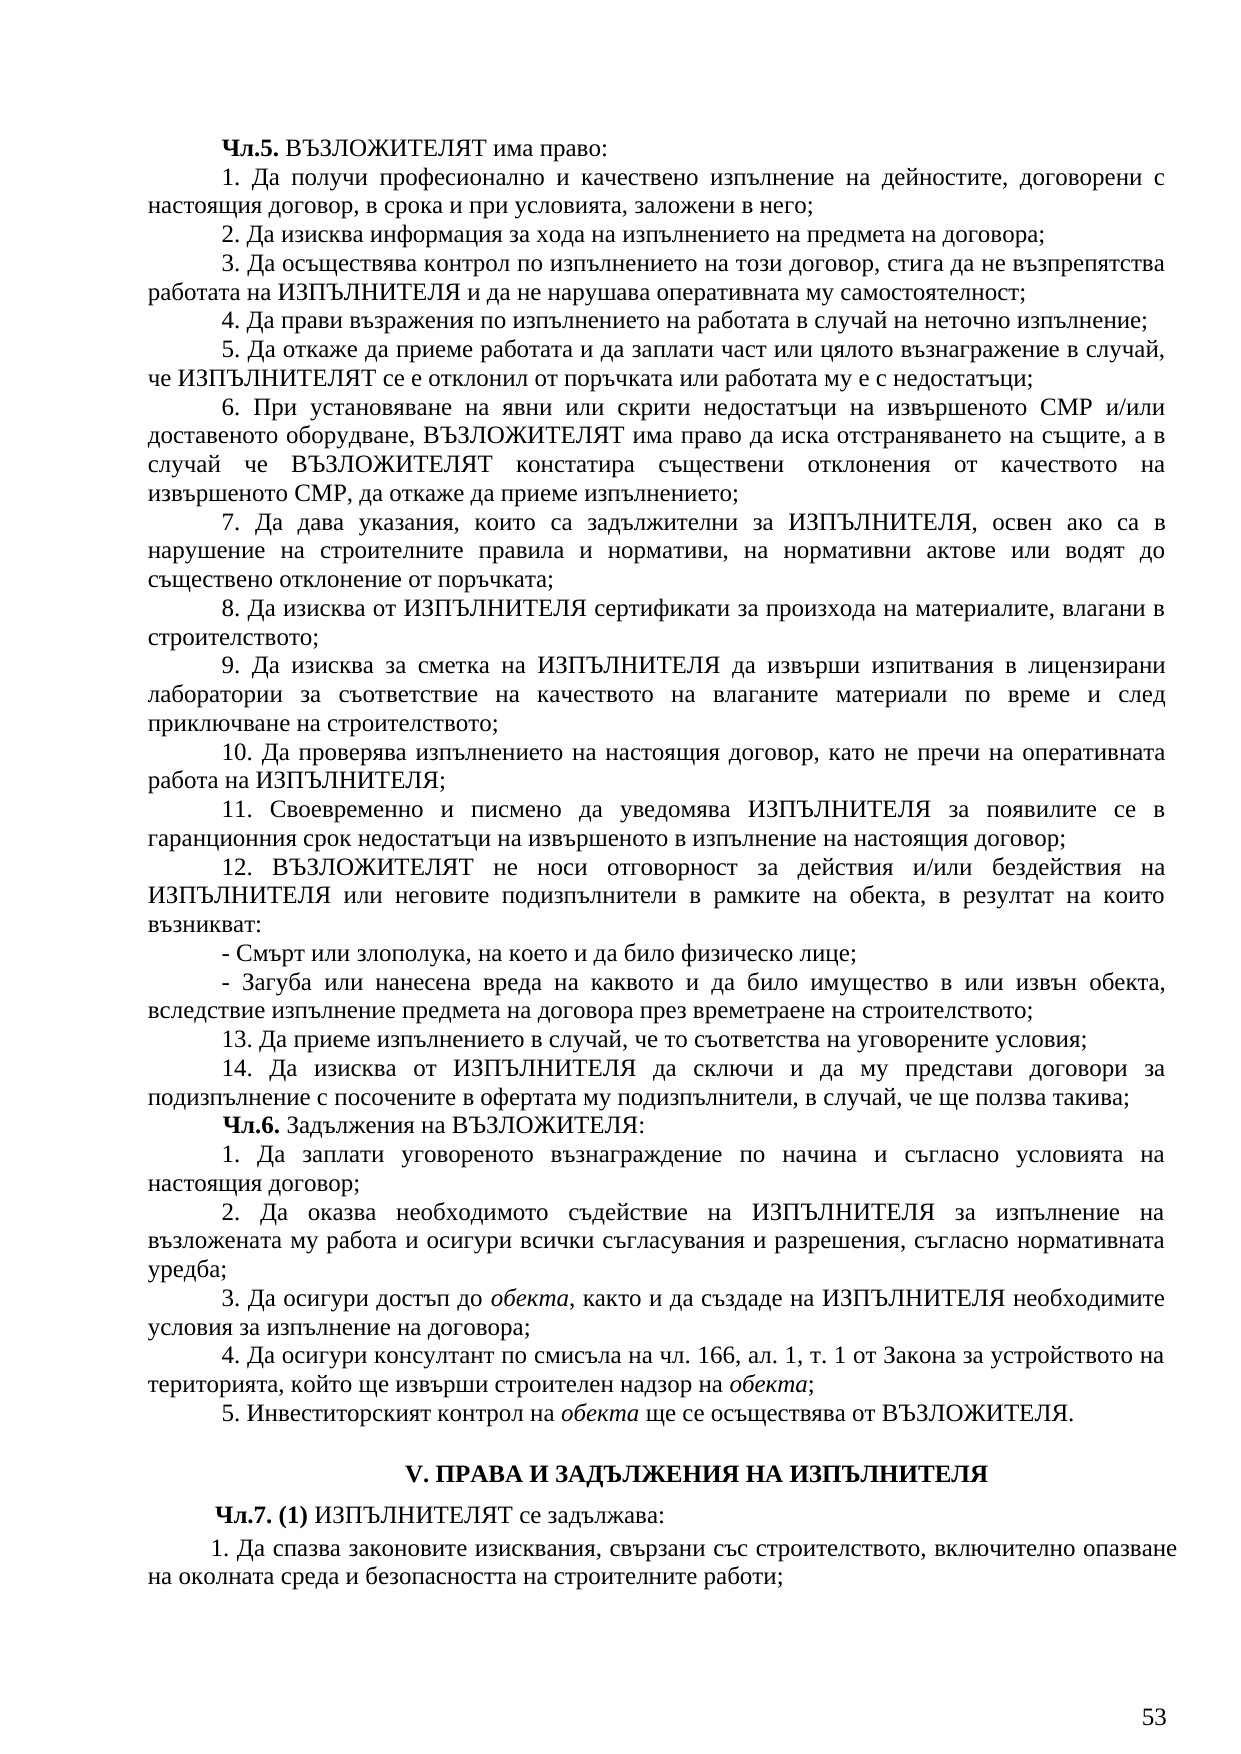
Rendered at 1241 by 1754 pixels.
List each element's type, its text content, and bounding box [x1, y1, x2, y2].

text 3. Да осъществява контрол по изпълнението на този договор, стига да не възпрепятства работата на ИЗПЪЛНИТЕЛЯ и да не нарушава оперативната му самостоятелност; [148, 248, 1167, 305]
text 1. Да заплати уговореното възнаграждение по начина и съгласно условията на настоящия договор; [148, 1139, 1166, 1197]
text 7. Да дава указания, които са задължителни за ИЗПЪЛНИТЕЛЯ, освен ако са в нарушение на строителните правила и нормативи, на нормативни актове или водят до съществено отклонение от поръчката; [148, 507, 1167, 593]
text V. ПРАВА И ЗАДЪЛЖЕНИЯ НА ИЗПЪЛНИТЕЛЯ [148, 1459, 1178, 1488]
text 1. Да спазва законовите изисквания, свързани със строителството, включително опазване на околната среда и безопасността на строителните работи; [148, 1533, 1178, 1590]
text 10. Да проверява изпълнението на настоящия договор, като не пречи на оперативната работа на ИЗПЪЛНИТЕЛЯ; [148, 737, 1167, 794]
text Чл.7. (1) ИЗПЪЛНИТЕЛЯТ се задължава: [148, 1500, 1178, 1529]
text - Смърт или злополука, на което и да било физическо лице; [148, 938, 1167, 967]
text 3. Да осигури достъп до обекта, както и да създаде на ИЗПЪЛНИТЕЛЯ необходимите условия за изпълнение на договора; [148, 1283, 1166, 1340]
text 4. Да прави възражения по изпълнението на работата в случай на неточно изпълнение; [148, 305, 1167, 334]
text 8. Да изисква от ИЗПЪЛНИТЕЛЯ сертификати за произхода на материалите, влагани в строителството; [148, 593, 1167, 650]
text Чл.5. ВЪЗЛОЖИТЕЛЯТ има право: [148, 133, 1167, 162]
text 5. Да откаже да приеме работата и да заплати част или цялото възнагражение в случай, че ИЗПЪЛНИТЕЛЯТ се е отклонил от поръчката или работата му е с недостатъци; [148, 334, 1167, 392]
text 4. Да осигури консултант по смисъла на чл. 166, ал. 1, т. 1 от Закона за устройството на територията, който ще извърши строителен надзор на обекта; [148, 1340, 1166, 1398]
text 2. Да оказва необходимото съдействие на ИЗПЪЛНИТЕЛЯ за изпълнение на възложената му работа и осигури всички съгласувания и разрешения, съгласно нормативната уредба; [148, 1197, 1166, 1283]
text 5. Инвеститорският контрол на обекта ще се осъществява от ВЪЗЛОЖИТЕЛЯ. [148, 1398, 1166, 1427]
text 2. Да изисква информация за хода на изпълнението на предмета на договора; [148, 219, 1167, 248]
text 11. Своевременно и писмено да уведомява ИЗПЪЛНИТЕЛЯ за появилите се в гаранционния срок недостатъци на извършеното в изпълнение на настоящия договор; [148, 794, 1167, 852]
text 6. При установяване на явни или скрити недостатъци на извършеното СМР и/или доставеното оборудване, ВЪЗЛОЖИТЕЛЯТ има право да иска отстраняването на същите, а в случай че ВЪЗЛОЖИТЕЛЯТ констатира съществени отклонения от качеството на извършеното СМР, да откаже да приеме изпълнението; [148, 392, 1167, 507]
text 12. ВЪЗЛОЖИТЕЛЯТ не носи отговорност за действия и/или бездействия на ИЗПЪЛНИТЕЛЯ или неговите подизпълнители в рамките на обекта, в резултат на които възникват: [148, 852, 1167, 938]
text 13. Да приеме изпълнението в случай, че то съответства на уговорените условия; [148, 1024, 1167, 1053]
text 1. Да получи професионално и качествено изпълнение на дейностите, договорени с настоящия договор, в срока и при условията, заложени в него; [148, 162, 1167, 219]
text Чл.6. Задължения на ВЪЗЛОЖИТЕЛЯ: [148, 1110, 1167, 1139]
text 9. Да изисква за сметка на ИЗПЪЛНИТЕЛЯ да извърши изпитвания в лицензирани лаборатории за съответствие на качеството на влаганите материали по време и след приключване на строителството; [148, 650, 1167, 737]
text - Загуба или нанесена вреда на каквото и да било имущество в или извън обекта, вследствие изпълнение предмета на договора през времетраене на строителството; [148, 967, 1167, 1024]
text 14. Да изисква от ИЗПЪЛНИТЕЛЯ да сключи и да му представи договори за подизпълнение с посочените в офертата му подизпълнители, в случай, че ще ползва такива; [148, 1053, 1167, 1110]
